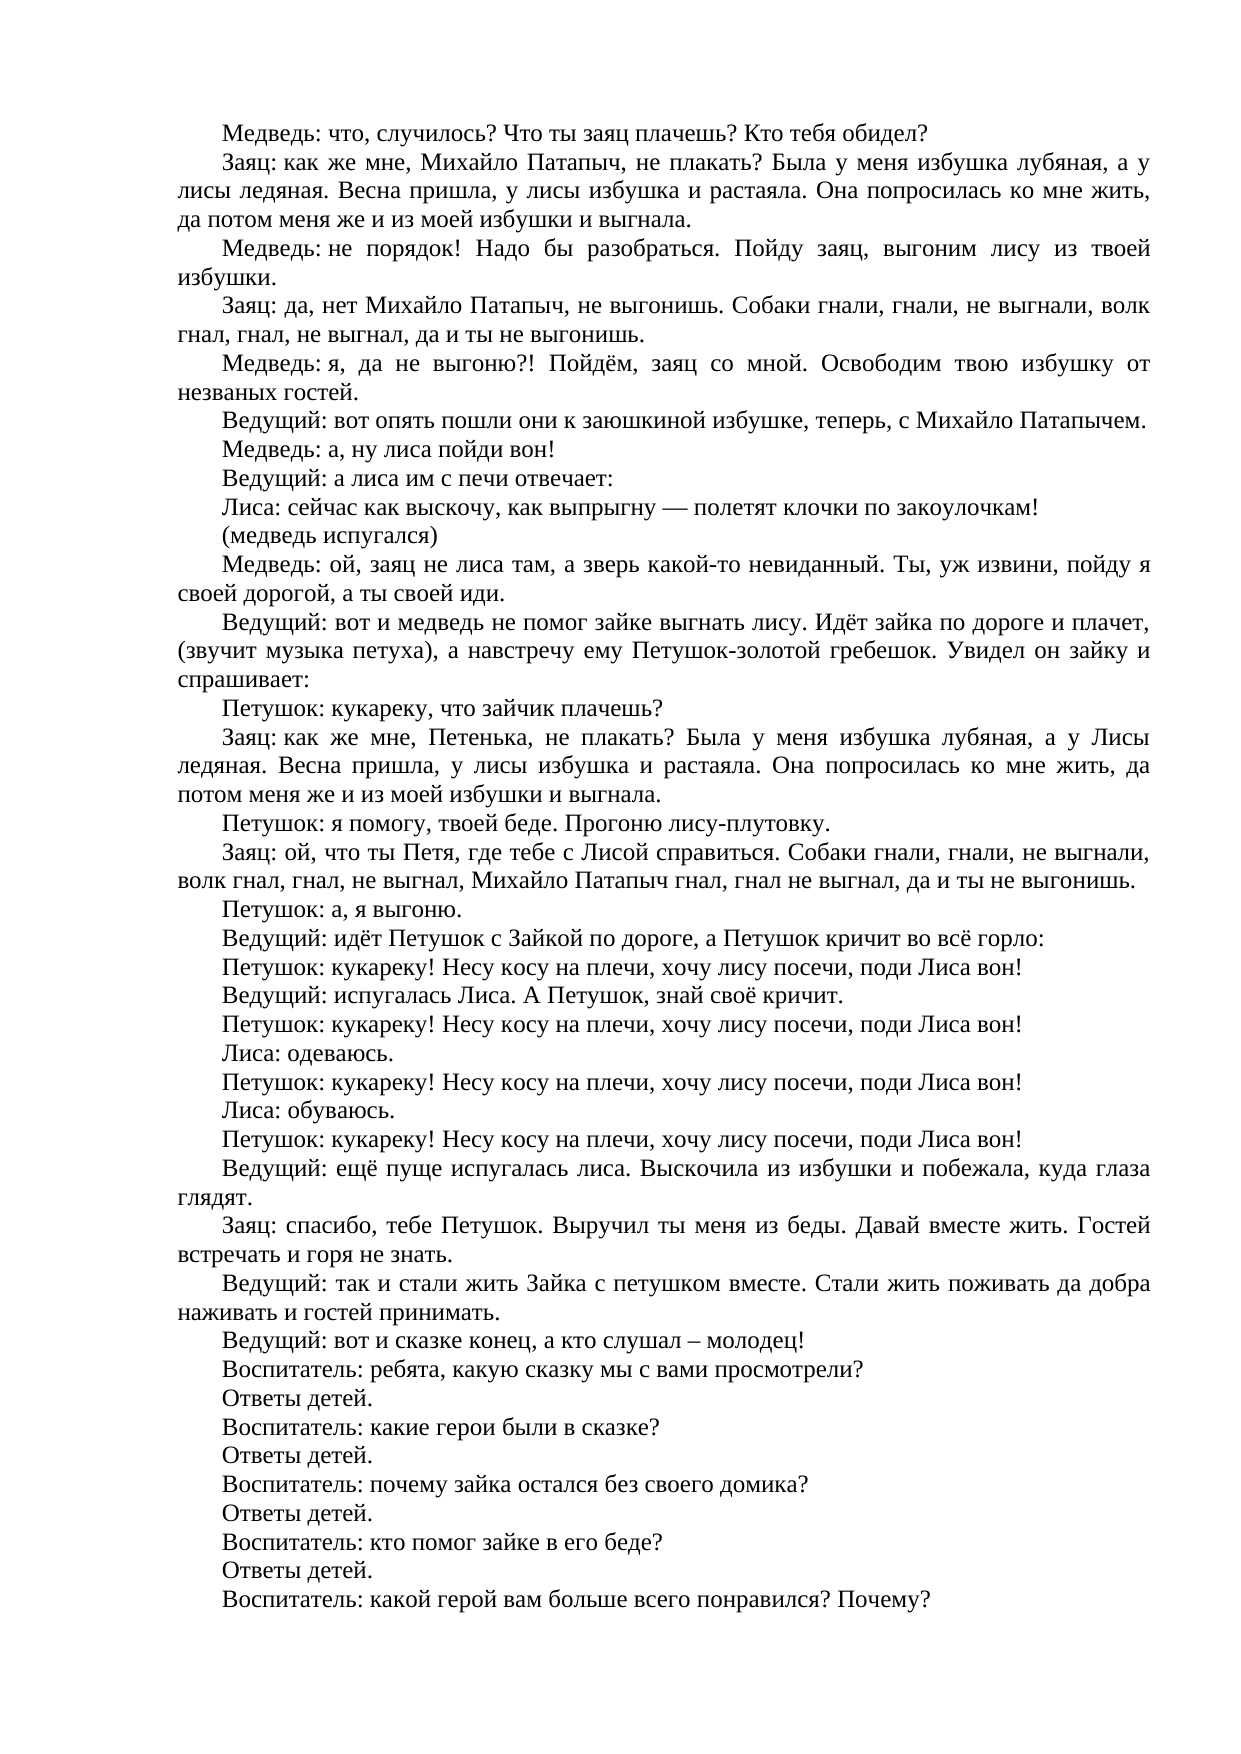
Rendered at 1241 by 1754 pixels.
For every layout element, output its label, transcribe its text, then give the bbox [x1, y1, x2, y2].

text Ведущий: ещё пуще испугалась лиса. Выскочила из избушки и побежала, куда глаза глядят. [177, 1153, 1152, 1211]
text Медведь: я, да не выгоню?! Пойдём, заяц со мной. Освободим твою избушку от незваных гостей. [177, 348, 1152, 406]
text Ответы детей. [177, 1498, 1152, 1527]
text Заяц: ой, что ты Петя, где тебе с Лисой справиться. Собаки гнали, гнали, не выгнали, волк гнал, гнал, не выгнал, Михайло Патапыч гнал, гнал не выгнал, да и ты не выгонишь. [177, 837, 1152, 894]
text Петушок: кукареку! Несу косу на плечи, хочу лису посечи, поди Лиса вон! [177, 1067, 1152, 1096]
text Петушок: кукареку! Несу косу на плечи, хочу лису посечи, поди Лиса вон! [177, 1009, 1152, 1038]
text Ведущий: вот и сказке конец, а кто слушал – молодец! [177, 1326, 1152, 1354]
text Воспитатель: почему зайка остался без своего домика? [177, 1469, 1152, 1498]
text (медведь испугался) [177, 521, 1152, 549]
text Воспитатель: ребята, какую сказку мы с вами просмотрели? [177, 1354, 1152, 1383]
text Петушок: кукареку! Несу косу на плечи, хочу лису посечи, поди Лиса вон! [177, 952, 1152, 981]
text Лиса: сейчас как выскочу, как выпрыгну — полетят клочки по закоулочкам! [177, 492, 1152, 521]
text Медведь: а, ну лиса пойди вон! [177, 434, 1152, 463]
text Петушок: кукареку, что зайчик плачешь? [177, 693, 1152, 722]
text Медведь: не порядок! Надо бы разобраться. Пойду заяц, выгоним лису из твоей избушки. [177, 233, 1152, 291]
text Заяц: да, нет Михайло Патапыч, не выгонишь. Собаки гнали, гнали, не выгнали, волк гнал, гнал, не выгнал, да и ты не выгонишь. [177, 291, 1152, 348]
text Воспитатель: какой герой вам больше всего понравился? Почему? [177, 1584, 1152, 1613]
text Ответы детей. [177, 1383, 1152, 1412]
text Петушок: я помогу, твоей беде. Прогоню лису-плутовку. [177, 808, 1152, 837]
text Заяц: как же мне, Михайло Патапыч, не плакать? Была у меня избушка лубяная, а у лисы ледяная. Весна пришла, у лисы избушка и растаяла. Она попросилась ко мне жить, да потом меня же и из моей избушки и выгнала. [177, 147, 1152, 233]
text Петушок: кукареку! Несу косу на плечи, хочу лису посечи, поди Лиса вон! [177, 1124, 1152, 1153]
text Воспитатель: кто помог зайке в его беде? [177, 1527, 1152, 1556]
text Лиса: обуваюсь. [177, 1096, 1152, 1124]
text Ведущий: идёт Петушок с Зайкой по дороге, а Петушок кричит во всё горло: [177, 923, 1152, 952]
text Ведущий: вот опять пошли они к заюшкиной избушке, теперь, с Михайло Патапычем. [177, 406, 1152, 434]
text Медведь: что, случилось? Что ты заяц плачешь? Кто тебя обидел? [177, 118, 1152, 147]
text Заяц: спасибо, тебе Петушок. Выручил ты меня из беды. Давай вместе жить. Гостей встречать и горя не знать. [177, 1211, 1152, 1268]
text Ведущий: вот и медведь не помог зайке выгнать лису. Идёт зайка по дороге и плачет, (звучит музыка петуха), а навстречу ему Петушок-золотой гребешок. Увидел он зайку и спрашивает: [177, 607, 1152, 693]
text Лиса: одеваюсь. [177, 1038, 1152, 1067]
text Ответы детей. [177, 1556, 1152, 1584]
text Ведущий: а лиса им с печи отвечает: [177, 463, 1152, 492]
text Петушок: а, я выгоню. [177, 894, 1152, 923]
text Ведущий: так и стали жить Зайка с петушком вместе. Стали жить поживать да добра наживать и гостей принимать. [177, 1268, 1152, 1326]
text Ответы детей. [177, 1441, 1152, 1469]
text Заяц: как же мне, Петенька, не плакать? Была у меня избушка лубяная, а у Лисы ледяная. Весна пришла, у лисы избушка и растаяла. Она попросилась ко мне жить, да потом меня же и из моей избушки и выгнала. [177, 722, 1152, 808]
text Ведущий: испугалась Лиса. А Петушок, знай своё кричит. [177, 981, 1152, 1009]
text Медведь: ой, заяц не лиса там, а зверь какой-то невиданный. Ты, уж извини, пойду я своей дорогой, а ты своей иди. [177, 549, 1152, 607]
text Воспитатель: какие герои были в сказке? [177, 1412, 1152, 1441]
